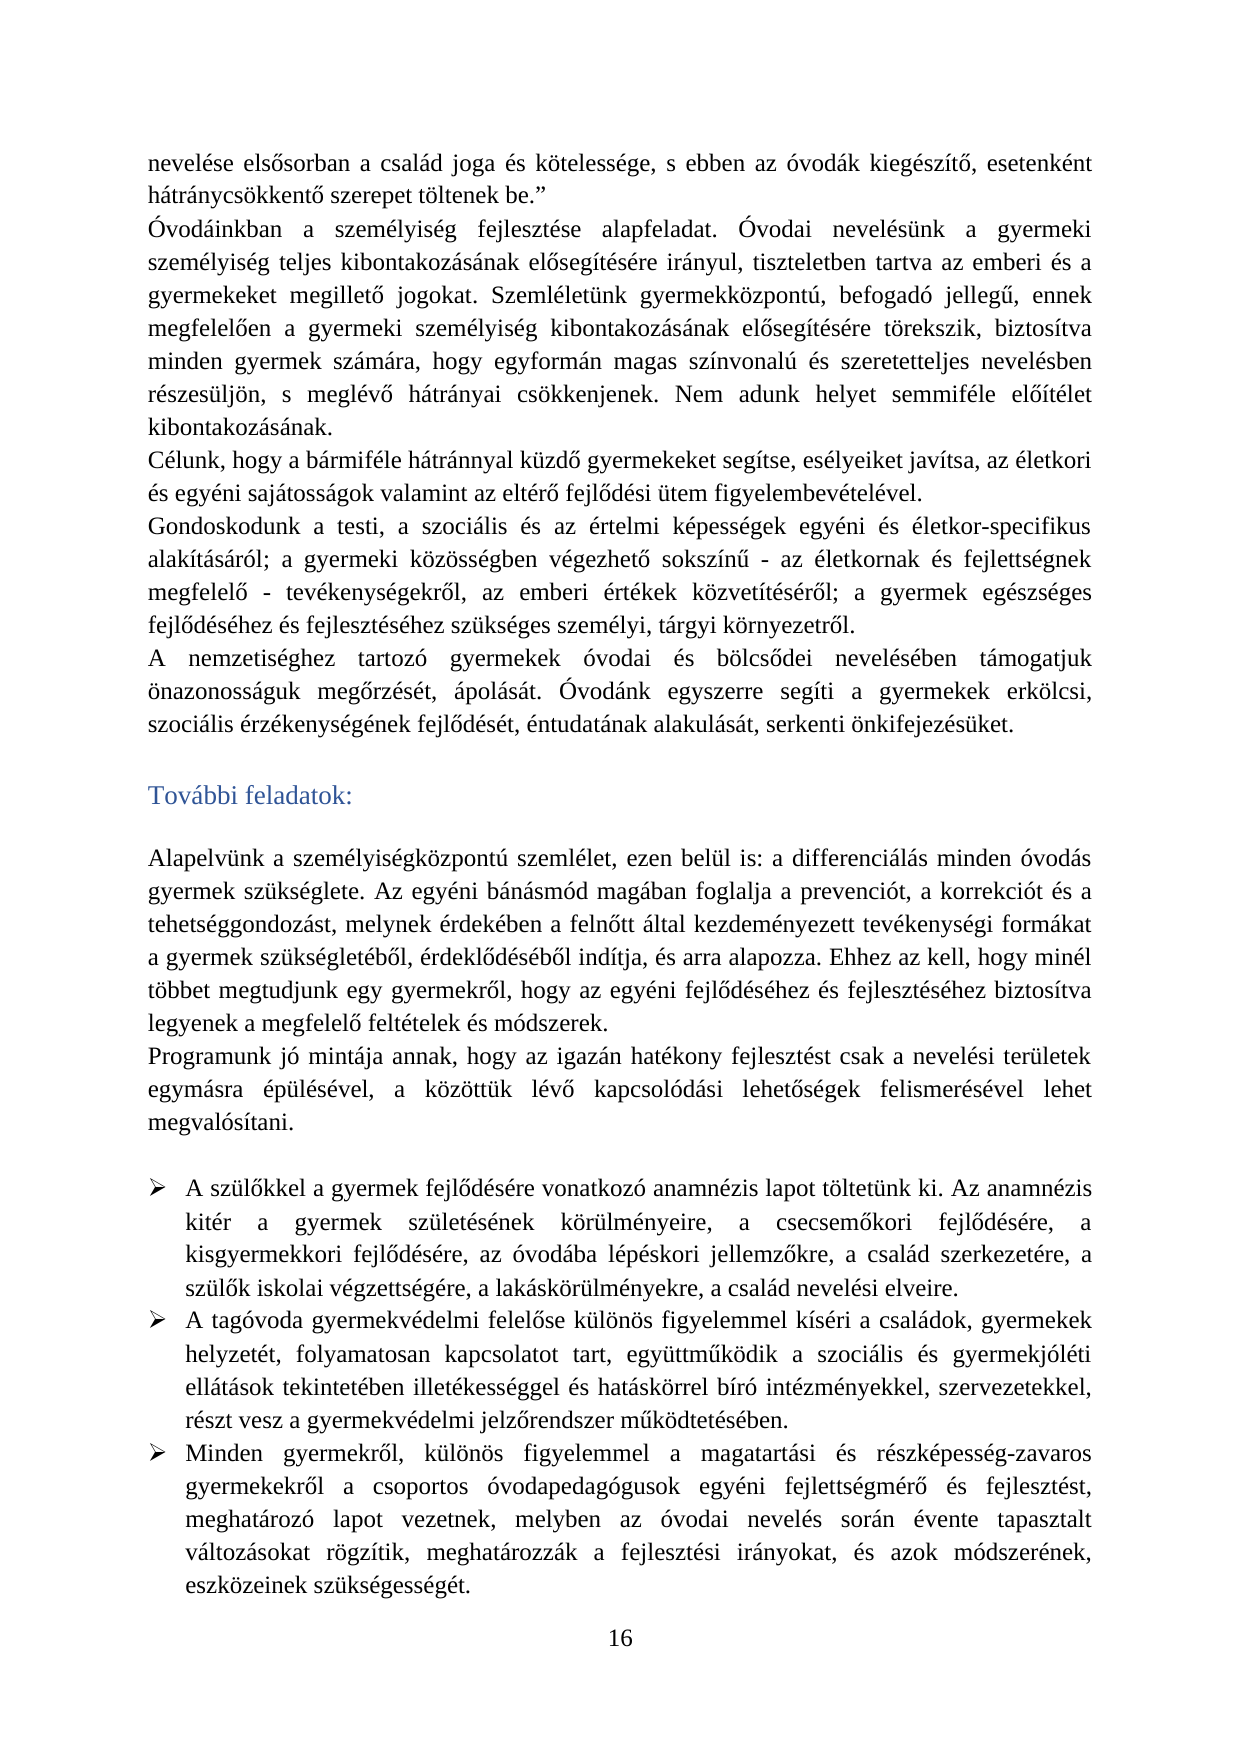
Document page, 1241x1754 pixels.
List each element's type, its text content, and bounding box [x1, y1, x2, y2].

text Alapelvünk a személyiségközpontú szemlélet, ezen belül is: a differenciálás minden óvodás gyermek szükséglete. Az egyéni bánásmód magában foglalja a prevenciót, a korrekciót és a tehetséggondozást, melynek érdekében a felnőtt által kezdeményezett tevékenységi formákat a gyermek szükségletéből, érdeklődéséből indítja, és arra alapozza. Ehhez az kell, hogy minél többet megtudjunk egy gyermekről, hogy az egyéni fejlődéséhez és fejlesztéséhez biztosítva legyenek a megfelelő feltételek és módszerek. [148, 843, 1093, 1037]
subtitle További feladatok: [148, 779, 1093, 810]
text Óvodáinkban a személyiség fejlesztése alapfeladat. Óvodai nevelésünk a gyermeki személyiség teljes kibontakozásának elősegítésére irányul, tiszteletben tartva az emberi és a gyermekeket megillető jogokat. Szemléletünk gyermekközpontú, befogadó jellegű, ennek megfelelően a gyermeki személyiség kibontakozásának elősegítésére törekszik, biztosítva minden gyermek számára, hogy egyformán magas színvonalú és szeretetteljes nevelésben részesüljön, s meglévő hátrányai csökkenjenek. Nem adunk helyet semmiféle előítélet kibontakozásának. [148, 214, 1093, 441]
text Célunk, hogy a bármiféle hátránnyal küzdő gyermekeket segítse, esélyeiket javítsa, az életkori és egyéni sajátosságok valamint az eltérő fejlődési ütem figyelembevételével. [148, 445, 1093, 507]
text Programunk jó mintája annak, hogy az igazán hatékony fejlesztést csak a nevelési területek egymásra épülésével, a közöttük lévő kapcsolódási lehetőségek felismerésével lehet megvalósítani. [148, 1041, 1093, 1136]
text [148, 148, 1093, 209]
text Gondoskodunk a testi, a szociális és az értelmi képességek egyéni és életkor-specifikus alakításáról; a gyermeki közösségben végezhető sokszínű - az életkornak és fejlettségnek megfelelő - tevékenységekről, az emberi értékek közvetítéséről; a gyermek egészséges fejlődéséhez és fejlesztéséhez szükséges személyi, tárgyi környezetről. [148, 511, 1093, 639]
text A nemzetiséghez tartozó gyermekek óvodai és bölcsődei nevelésében támogatjuk önazonosságuk megőrzését, ápolását. Óvodánk egyszerre segíti a gyermekek erkölcsi, szociális érzékenységének fejlődését, éntudatának alakulását, serkenti önkifejezésüket. [148, 643, 1093, 738]
list A tagóvoda gyermekvédelmi felelőse különös figyelemmel kíséri a családok, gyermekek helyzetét, folyamatosan kapcsolatot tart, együttműködik a szociális és gyermekjóléti ellátások tekintetében illetékességgel és hatáskörrel bíró intézményekkel, szervezetekkel, részt vesz a gyermekvédelmi jelzőrendszer működtetésében. [148, 1306, 1093, 1433]
list Minden gyermekről, különös figyelemmel a magatartási és részképesség-zavaros gyermekekről a csoportos óvodapedagógusok egyéni fejlettségmérő és fejlesztést, meghatározó lapot vezetnek, melyben az óvodai nevelés során évente tapasztalt változásokat rögzítik, meghatározzák a fejlesztési irányokat, és azok módszerének, eszközeinek szükségességét. [148, 1438, 1093, 1598]
list A szülőkkel a gyermek fejlődésére vonatkozó anamnézis lapot töltetünk ki. Az anamnézis kitér a gyermek születésének körülményeire, a csecsemőkori fejlődésére, a kisgyermekkori fejlődésére, az óvodába lépéskori jellemzőkre, a család szerkezetére, a szülők iskolai végzettségére, a lakáskörülményekre, a család nevelési elveire. [148, 1173, 1093, 1301]
